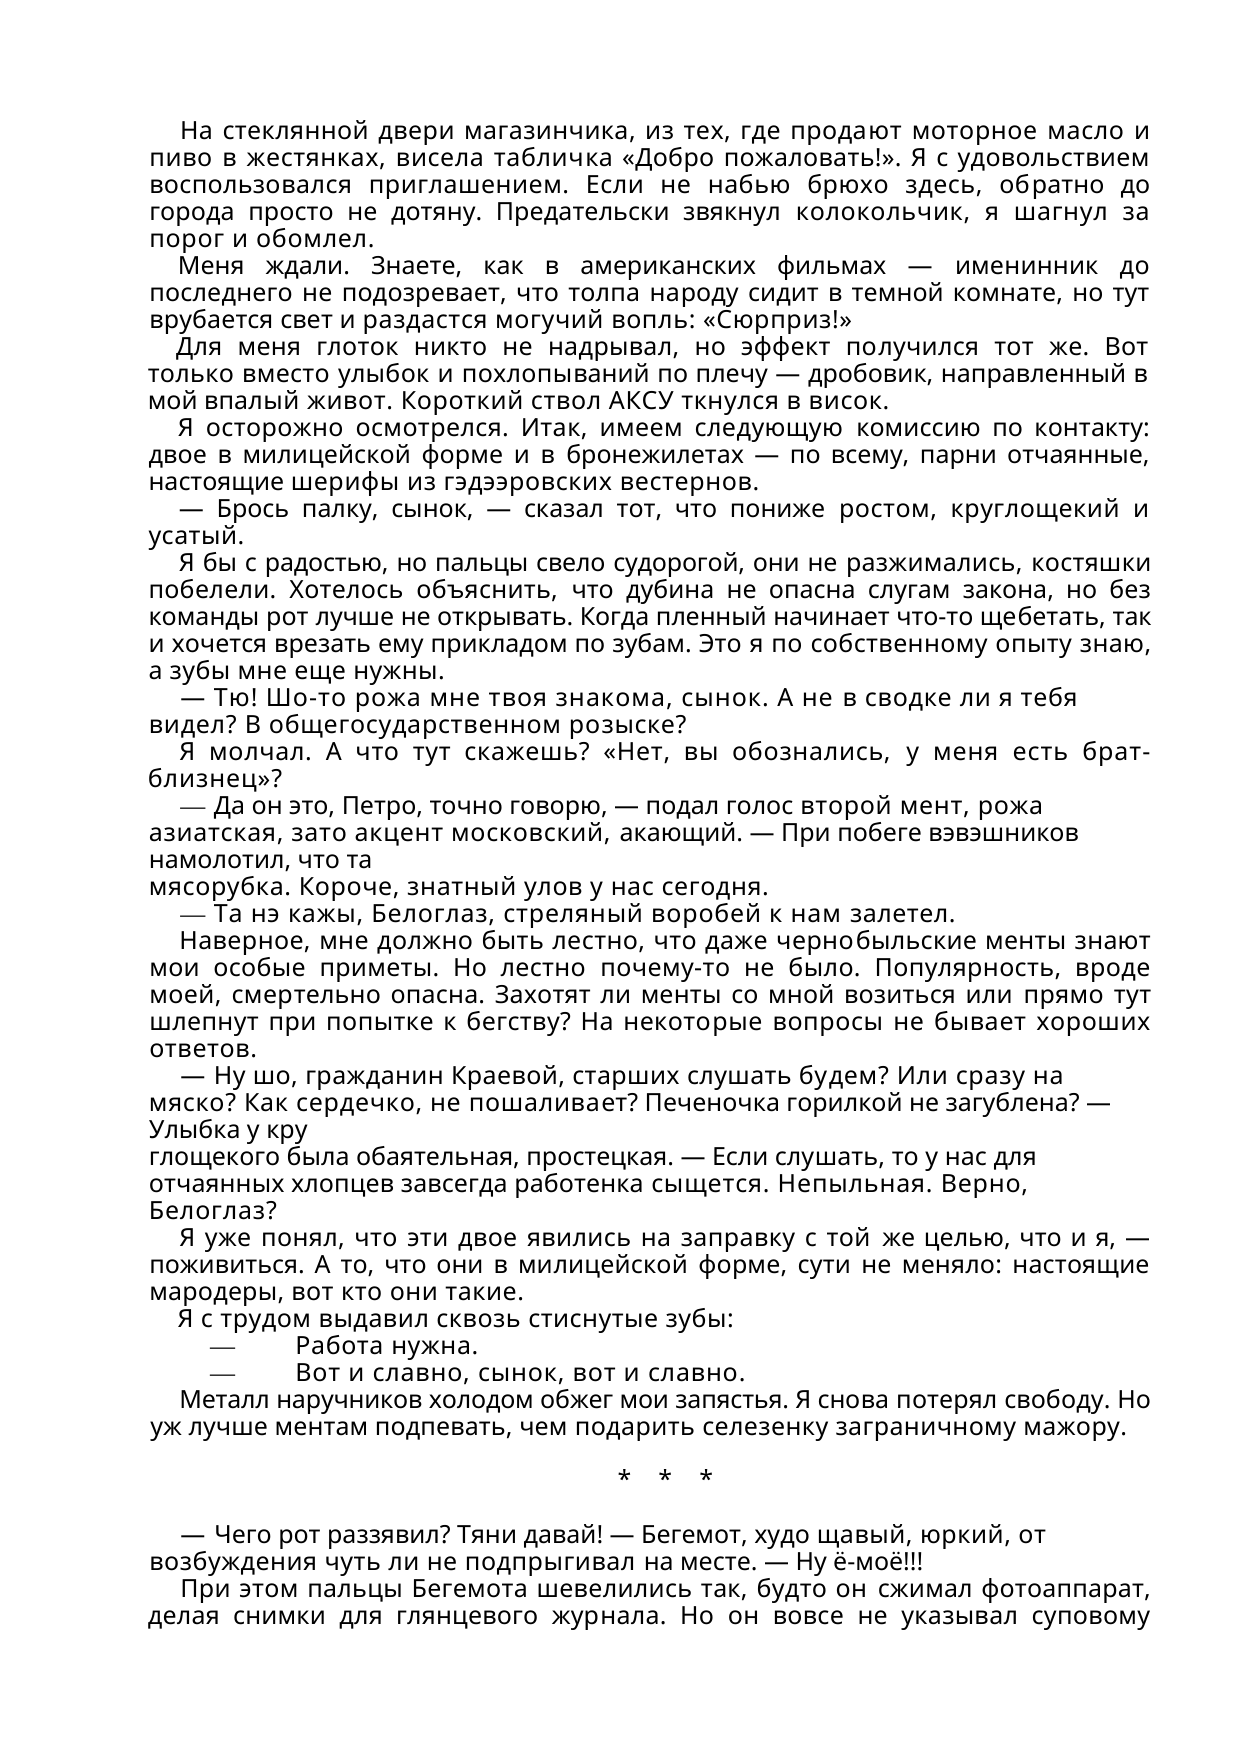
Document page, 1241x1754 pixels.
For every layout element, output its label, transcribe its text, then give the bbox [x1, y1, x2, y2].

text Я молчал. А что тут скажешь? «Нет, вы обознались, у меня есть брат-близнец»? [148, 739, 1151, 793]
text Наверное, мне должно быть лестно, что даже чернобыльские менты знают мои особые приметы. Но лестно почему-то не было. Популярность, вроде моей, смертельно опасна. Захотят ли менты со мной возиться или прямо тут шлепнут при попытке к бегству? На некоторые вопросы не бывает хороших ответов. [149, 928, 1151, 1063]
text Меня ждали. Знаете, как в американских фильмах — именинник до последнего не подозревает, что толпа народу сидит в темной комнате, но тут врубается свет и раздастся могучий вопль: «Сюрприз!» [149, 253, 1150, 334]
text Я осторожно осмотрелся. Итак, имеем следующую комиссию по контакту: двое в милицейской форме и в бронежилетах — по всему, парни отчаянные, настоящие шерифы из гэдээровских вестернов. [148, 415, 1150, 496]
text — Тю! Шо-то рожа мне твоя знакома, сынок. А не в сводке ли я тебя видел? В общегосударственном розыске? [149, 685, 1152, 739]
text — Ну шо, гражданин Краевой, старших слушать будем? Или сразу на мяско? Как сердечко, не пошаливает? Печеночка горилкой не загублена? — Улыбка у кру глощекого была обаятельная, простецкая. — Если слушать, то у нас для отчаянных хлопцев завсегда работенка сыщется. Непыльная. Верно, Белоглаз? [149, 1063, 1152, 1225]
text * * * [149, 1462, 1152, 1496]
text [148, 1576, 1151, 1629]
list Да он это, Петро, точно говорю, — подал голос второй мент, рожа азиатская, зато акцент московский, акающий. — При побеге вэвэшников намолотил, что та мясорубка. Короче, знатный улов у нас сегодня. [149, 793, 1152, 901]
list Та нэ кажы, Белоглаз, стреляный воробей к нам залетел. [149, 901, 1152, 928]
text Я бы с радостью, но пальцы свело судорогой, они не разжимались, костяшки побелели. Хотелось объяснить, что дубина не опасна слугам закона, но без команды рот лучше не открывать. Когда пленный начинает что-то щебетать, так и хочется врезать ему прикладом по зубам. Это я по собственному опыту знаю, а зубы мне еще нужны. [148, 550, 1152, 685]
text Я с трудом выдавил сквозь стиснутые зубы: [148, 1306, 1152, 1333]
text Для меня глоток никто не надрывал, но эффект получился тот же. Вот только вместо улыбок и похлопываний по плечу — дробовик, направленный в мой впалый живот. Короткий ствол АКСУ ткнулся в висок. [148, 334, 1149, 415]
text — Чего рот раззявил? Тяни давай! — Бегемот, худо щавый, юркий, от возбуждения чуть ли не подпрыгивал на месте. — Ну ё-моё!!! [149, 1522, 1152, 1576]
list Вот и славно, сынок, вот и славно. [180, 1360, 1152, 1387]
text — Брось палку, сынок, — сказал тот, что пониже ростом, круглощекий и усатый. [148, 496, 1150, 550]
text Металл наручников холодом обжег мои запястья. Я снова потерял свободу. Но уж лучше ментам подпевать, чем подарить селезенку заграничному мажору. [150, 1387, 1152, 1441]
text На стеклянной двери магазинчика, из тех, где продают моторное масло и пиво в жестянках, висела табличка «Добро пожаловать!». Я с удовольствием воспользовался приглашением. Если не набью брюхо здесь, обратно до города просто не дотяну. Предательски звякнул колокольчик, я шагнул за порог и обомлел. [149, 118, 1150, 253]
list Работа нужна. [180, 1333, 1152, 1360]
text Я уже понял, что эти двое явились на заправку с той же целью, что и я, — поживиться. А то, что они в милицейской форме, сути не меняло: настоящие мародеры, вот кто они такие. [149, 1225, 1151, 1306]
